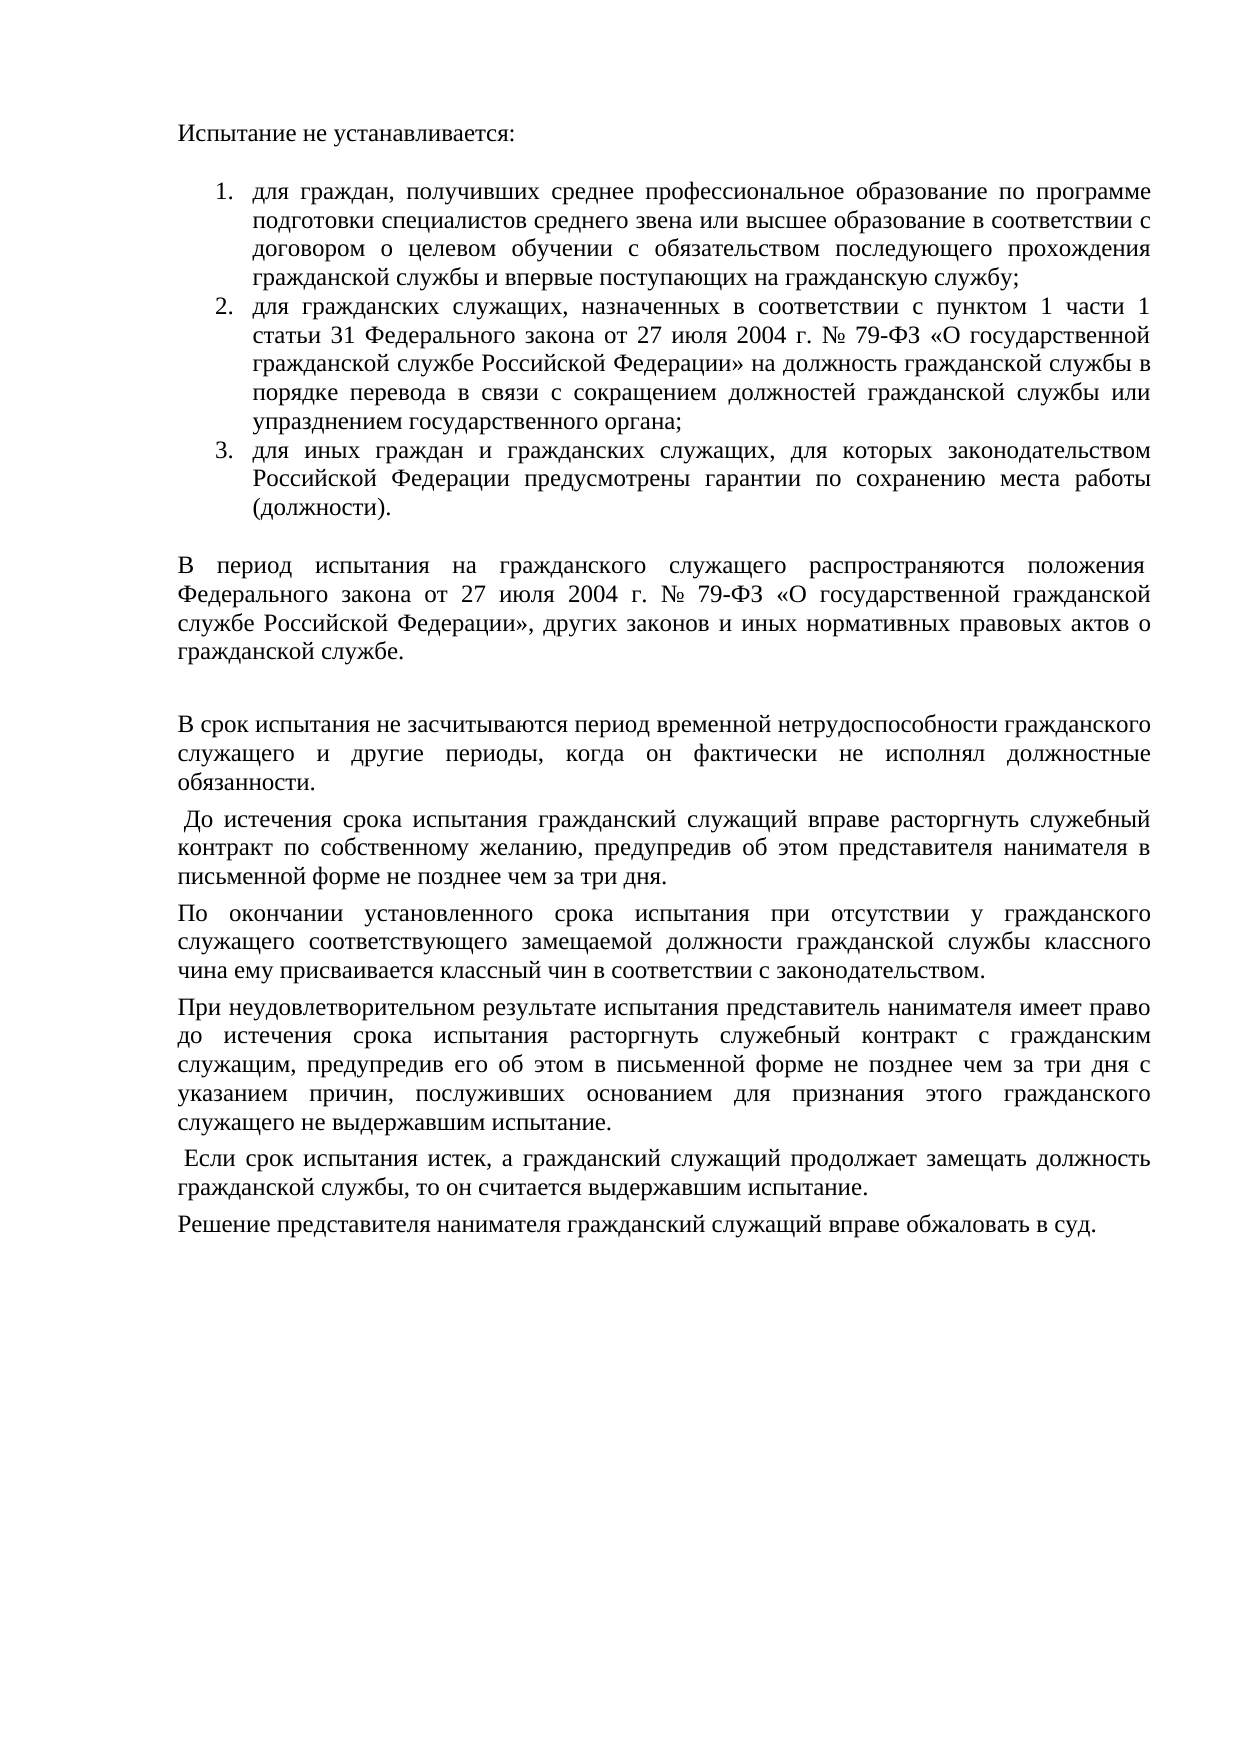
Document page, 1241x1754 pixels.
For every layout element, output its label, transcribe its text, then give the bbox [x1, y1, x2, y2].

text До истечения срока испытания гражданский служащий вправе расторгнуть служебный контракт по собственному желанию, предупредив об этом представителя нанимателя в письменной форме не позднее чем за три дня. [177, 804, 1152, 890]
text Испытание не устанавливается: [177, 118, 1152, 147]
text Решение представителя нанимателя гражданский служащий вправе обжаловать в суд. [177, 1209, 1152, 1237]
text Если срок испытания истек, а гражданский служащий продолжает замещать должность гражданской службы, то он считается выдержавшим испытание. [177, 1143, 1152, 1201]
text По окончании установленного срока испытания при отсутствии у гражданского служащего соответствующего замещаемой должности гражданской службы классного чина ему присваивается классный чин в соответствии с законодательством. [177, 898, 1152, 984]
text При неудовлетворительном результате испытания представитель нанимателя имеет право до истечения срока испытания расторгнуть служебный контракт с гражданским служащим, предупредив его об этом в письменной форме не позднее чем за три дня с указанием причин, послуживших основанием для признания этого гражданского служащего не выдержавшим испытание. [177, 992, 1152, 1136]
text В срок испытания не засчитываются период временной нетрудоспособности гражданского служащего и другие периоды, когда он фактически не исполнял должностные обязанности. [177, 709, 1152, 796]
text В период испытания на гражданского служащего распространяются положения Федерального закона от 27 июля 2004 г. № 79-ФЗ «О государственной гражданской службе Российской Федерации», других законов и иных нормативных правовых актов о гражданской службе. [177, 550, 1152, 665]
list для гражданских служащих, назначенных в соответствии с пунктом 1 части 1 статьи 31 Федерального закона от 27 июля 2004 г. № 79-ФЗ «О государственной гражданской службе Российской Федерации» на должность гражданской службы в порядке перевода в связи с сокращением должностей гражданской службы или упразднением государственного органа; [215, 291, 1152, 435]
list для иных граждан и гражданских служащих, для которых законодательством Российской Федерации предусмотрены гарантии по сохранению места работы (должности). [215, 435, 1152, 521]
list для граждан, получивших среднее профессиональное образование по программе подготовки специалистов среднего звена или высшее образование в соответствии с договором о целевом обучении с обязательством последующего прохождения гражданской службы и впервые поступающих на гражданскую службу; [215, 176, 1152, 291]
